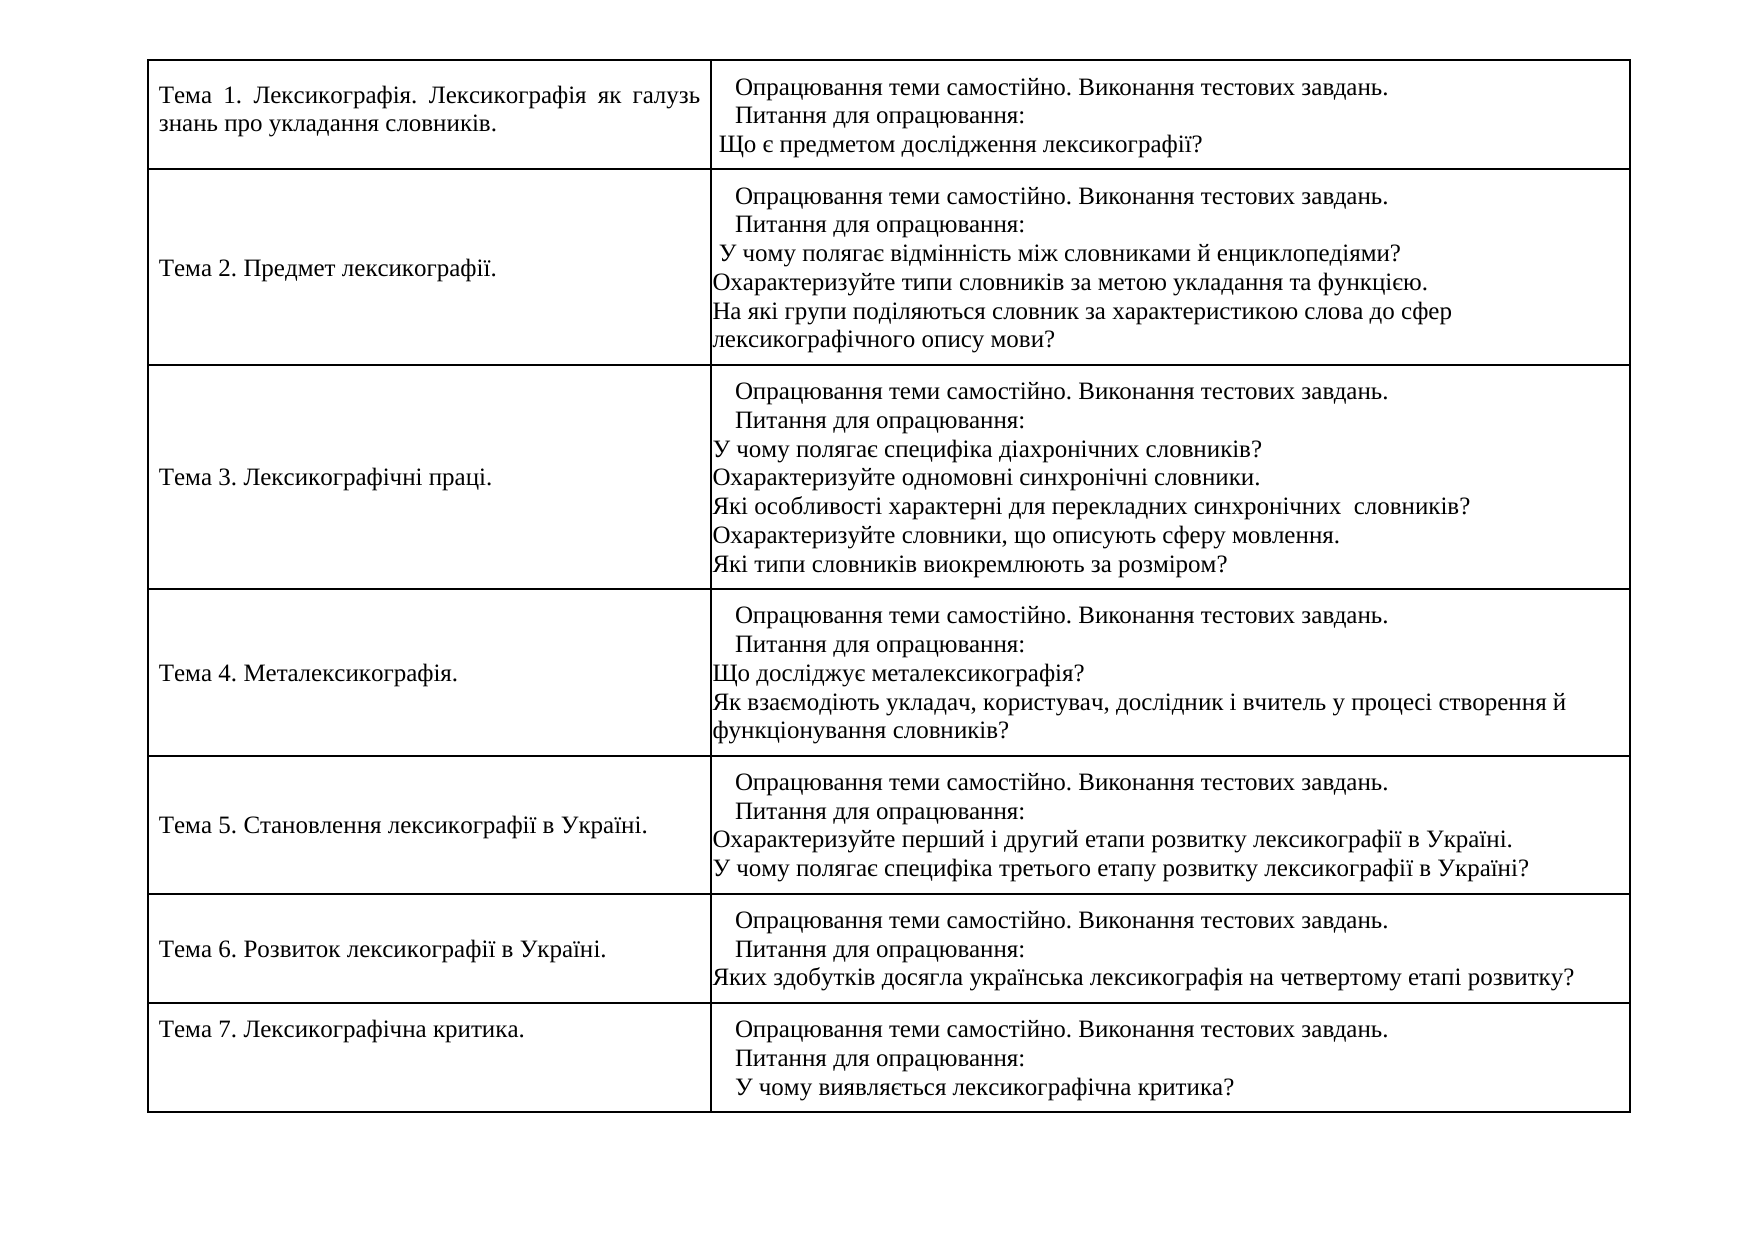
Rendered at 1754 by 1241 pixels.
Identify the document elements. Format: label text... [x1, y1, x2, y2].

table_cell Тема 4. Металексикографія. [149, 590, 710, 754]
table_cell Тема 2. Предмет лексикографії. [149, 170, 710, 364]
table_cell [149, 1004, 710, 1111]
table_cell Опрацювання теми самостійно. Виконання тестових завдань. Питання для опрацювання: Що є предметом дослідження лексикографії? [712, 61, 1629, 168]
table_cell Тема 5. Становлення лексикографії в Україні. [149, 757, 710, 892]
table_cell Опрацювання теми самостійно. Виконання тестових завдань. Питання для опрацювання: У чому полягає відмінність між словниками й енциклопедіями? Охарактеризуйте типи словників за метою укладання та функцією. На які групи поділяються словник за характеристикою слова до сфер лексикографічного опису мови? [712, 170, 1629, 364]
table_cell Тема 3. Лексикографічні праці. [149, 366, 710, 588]
table_cell Тема 6. Розвиток лексикографії в Україні. [149, 895, 710, 1002]
table_cell Опрацювання теми самостійно. Виконання тестових завдань. Питання для опрацювання: Яких здобутків досягла українська лексикографія на четвертому етапі розвитку? [712, 895, 1629, 1002]
table_cell Опрацювання теми самостійно. Виконання тестових завдань. Питання для опрацювання: Що досліджує металексикографія? Як взаємодіють укладач, користувач, дослідник і вчитель у процесі створення й функціонування словників? [712, 590, 1629, 754]
table_cell Опрацювання теми самостійно. Виконання тестових завдань. Питання для опрацювання: Охарактеризуйте перший і другий етапи розвитку лексикографії в Україні. У чому полягає специфіка третього етапу розвитку лексикографії в Україні? [712, 757, 1629, 892]
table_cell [712, 1004, 1629, 1111]
table_cell Опрацювання теми самостійно. Виконання тестових завдань. Питання для опрацювання: У чому полягає специфіка діахронічних словників? Охарактеризуйте одномовні синхронічні словники. Які особливості характерні для перекладних синхронічних словників? Охарактеризуйте словники, що описують сферу мовлення. Які типи словників виокремлюють за розміром? [712, 366, 1629, 588]
table_cell Тема 1. Лексикографія. Лексикографія як галузь знань про укладання словників. [149, 61, 710, 168]
